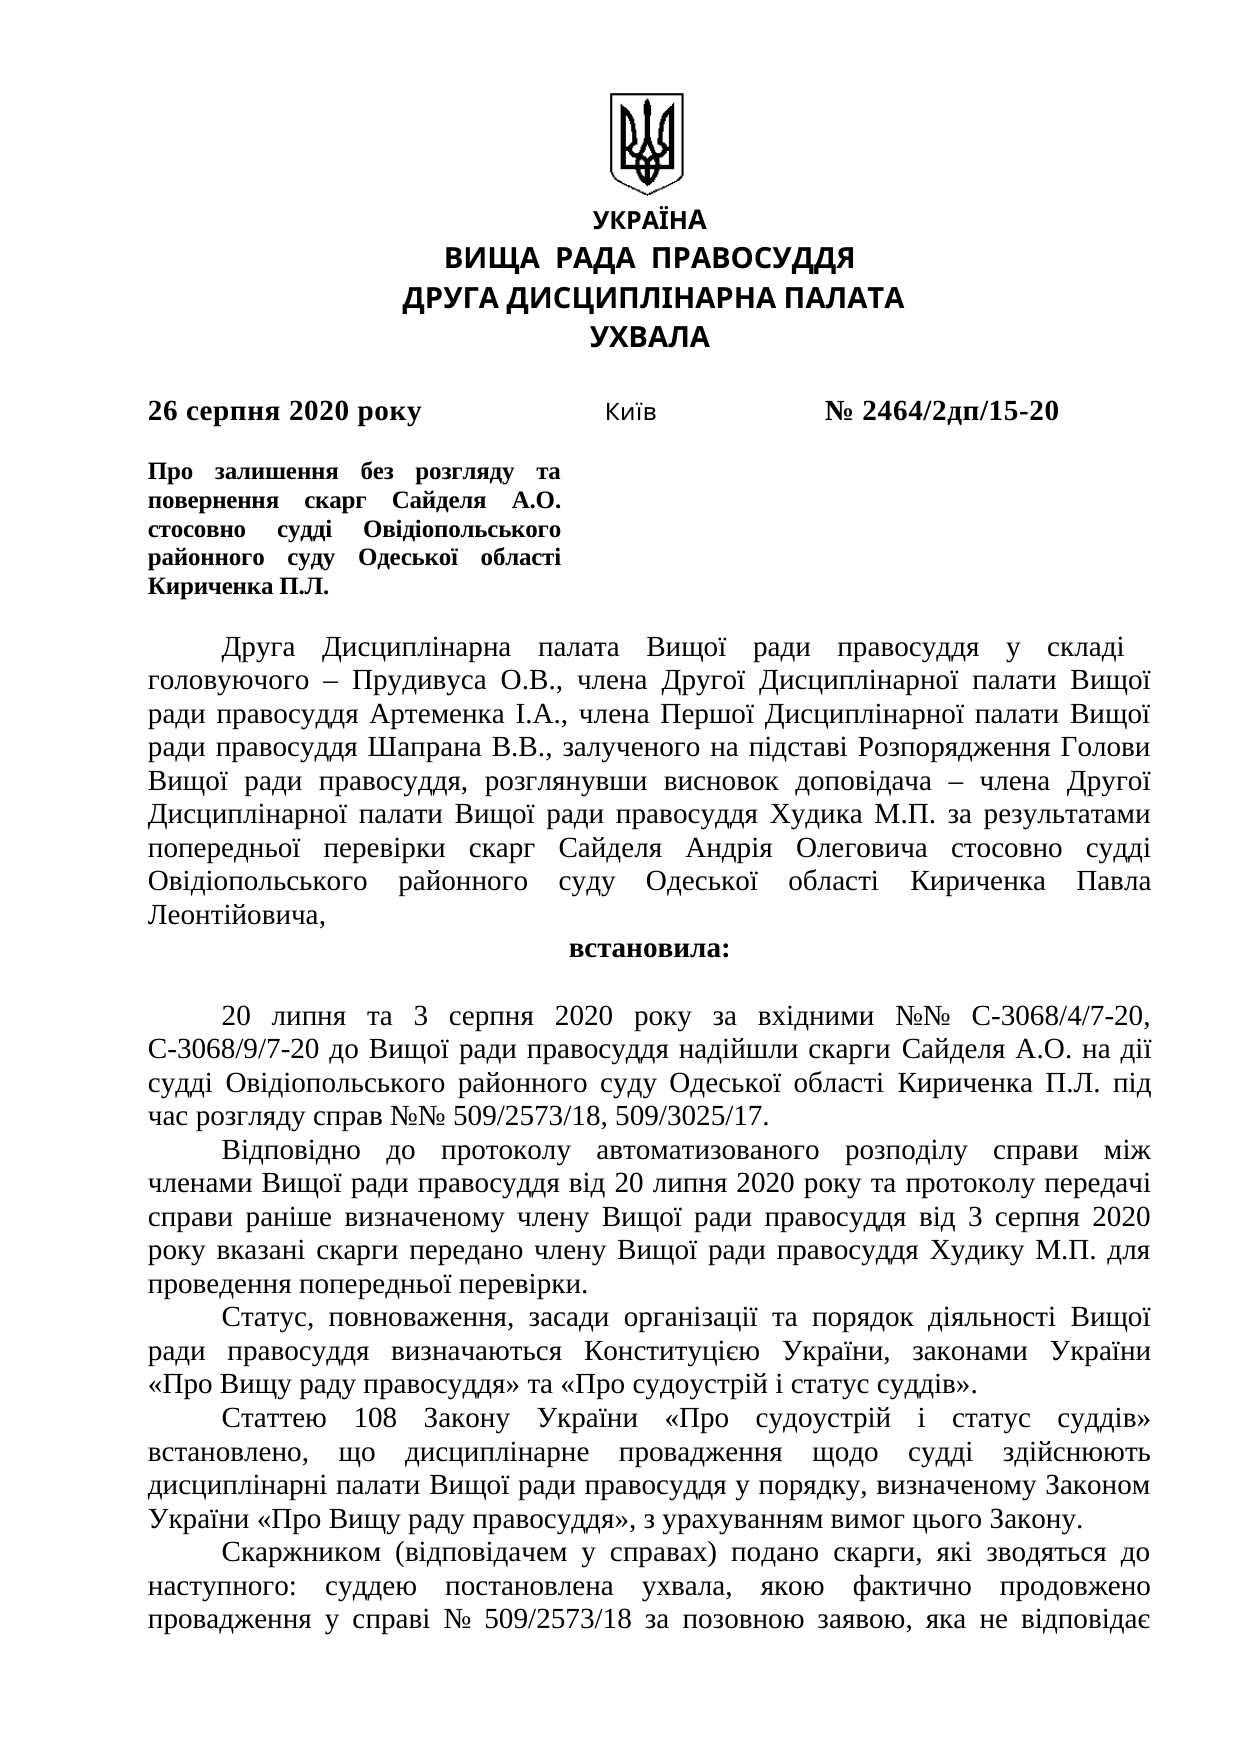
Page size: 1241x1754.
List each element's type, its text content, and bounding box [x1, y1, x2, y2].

text ВИЩА РАДА ПРАВОСУДДЯ [148, 237, 1152, 277]
text встановила: [148, 931, 1152, 964]
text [148, 1534, 1152, 1635]
list УХВАЛА [148, 317, 1152, 356]
text Відповідно до протоколу автоматизованого розподілу справи між членами Вищої ради правосуддя від 20 липня 2020 року та протоколу передачі справи раніше визначеному члену Вищої ради правосуддя від 3 серпня 2020 року вказані скарги передано члену Вищої ради правосуддя Худику М.П. для проведення попередньої перевірки. [148, 1132, 1152, 1299]
text УКРАЇНА [148, 200, 1152, 237]
text 26 серпня 2020 року Київ № 2464/2дп/15-20 [148, 393, 1152, 427]
text 20 липня та 3 серпня 2020 року за вхідними №№ С-3068/4/7-20, С-3068/9/7-20 до Вищої ради правосуддя надійшли скарги Сайделя А.О. на дії судді Овідіопольського районного суду Одеської області Кириченка П.Л. під час розгляду справ №№ 509/2573/18, 509/3025/17. [148, 998, 1152, 1132]
text ДРУГА ДИСЦИПЛІНАРНА ПАЛАТА [148, 277, 1152, 317]
picture [607, 90, 691, 197]
text Про залишення без розгляду та повернення скарг Сайделя А.О. стосовно судді Овідіопольського районного суду Одеської області Кириченка П.Л. [148, 456, 561, 600]
text Статтею 108 Закону України «Про судоустрій і статус суддів» встановлено, що дисциплінарне провадження щодо судді здійснюють дисциплінарні палати Вищої ради правосуддя у порядку, визначеному Законом України «Про Вищу раду правосуддя», з урахуванням вимог цього Закону. [148, 1400, 1152, 1534]
text Друга Дисциплінарна палата Вищої ради правосуддя у складі головуючого – Прудивуса О.В., члена Другої Дисциплінарної палати Вищої ради правосуддя Артеменка І.А., члена Першої Дисциплінарної палати Вищої ради правосуддя Шапрана В.В., залученого на підставі Розпорядження Голови Вищої ради правосуддя, розглянувши висновок доповідача – члена Другої Дисциплінарної палати Вищої ради правосуддя Худика М.П. за результатами попередньої перевірки скарг Сайделя Андрія Олеговича стосовно судді Овідіопольського районного суду Одеської області Кириченка Павла Леонтійовича, [148, 629, 1152, 931]
text Статус, повноваження, засади організації та порядок діяльності Вищої ради правосуддя визначаються Конституцією України, законами України «Про Вищу раду правосуддя» та «Про судоустрій і статус суддів». [148, 1299, 1152, 1400]
